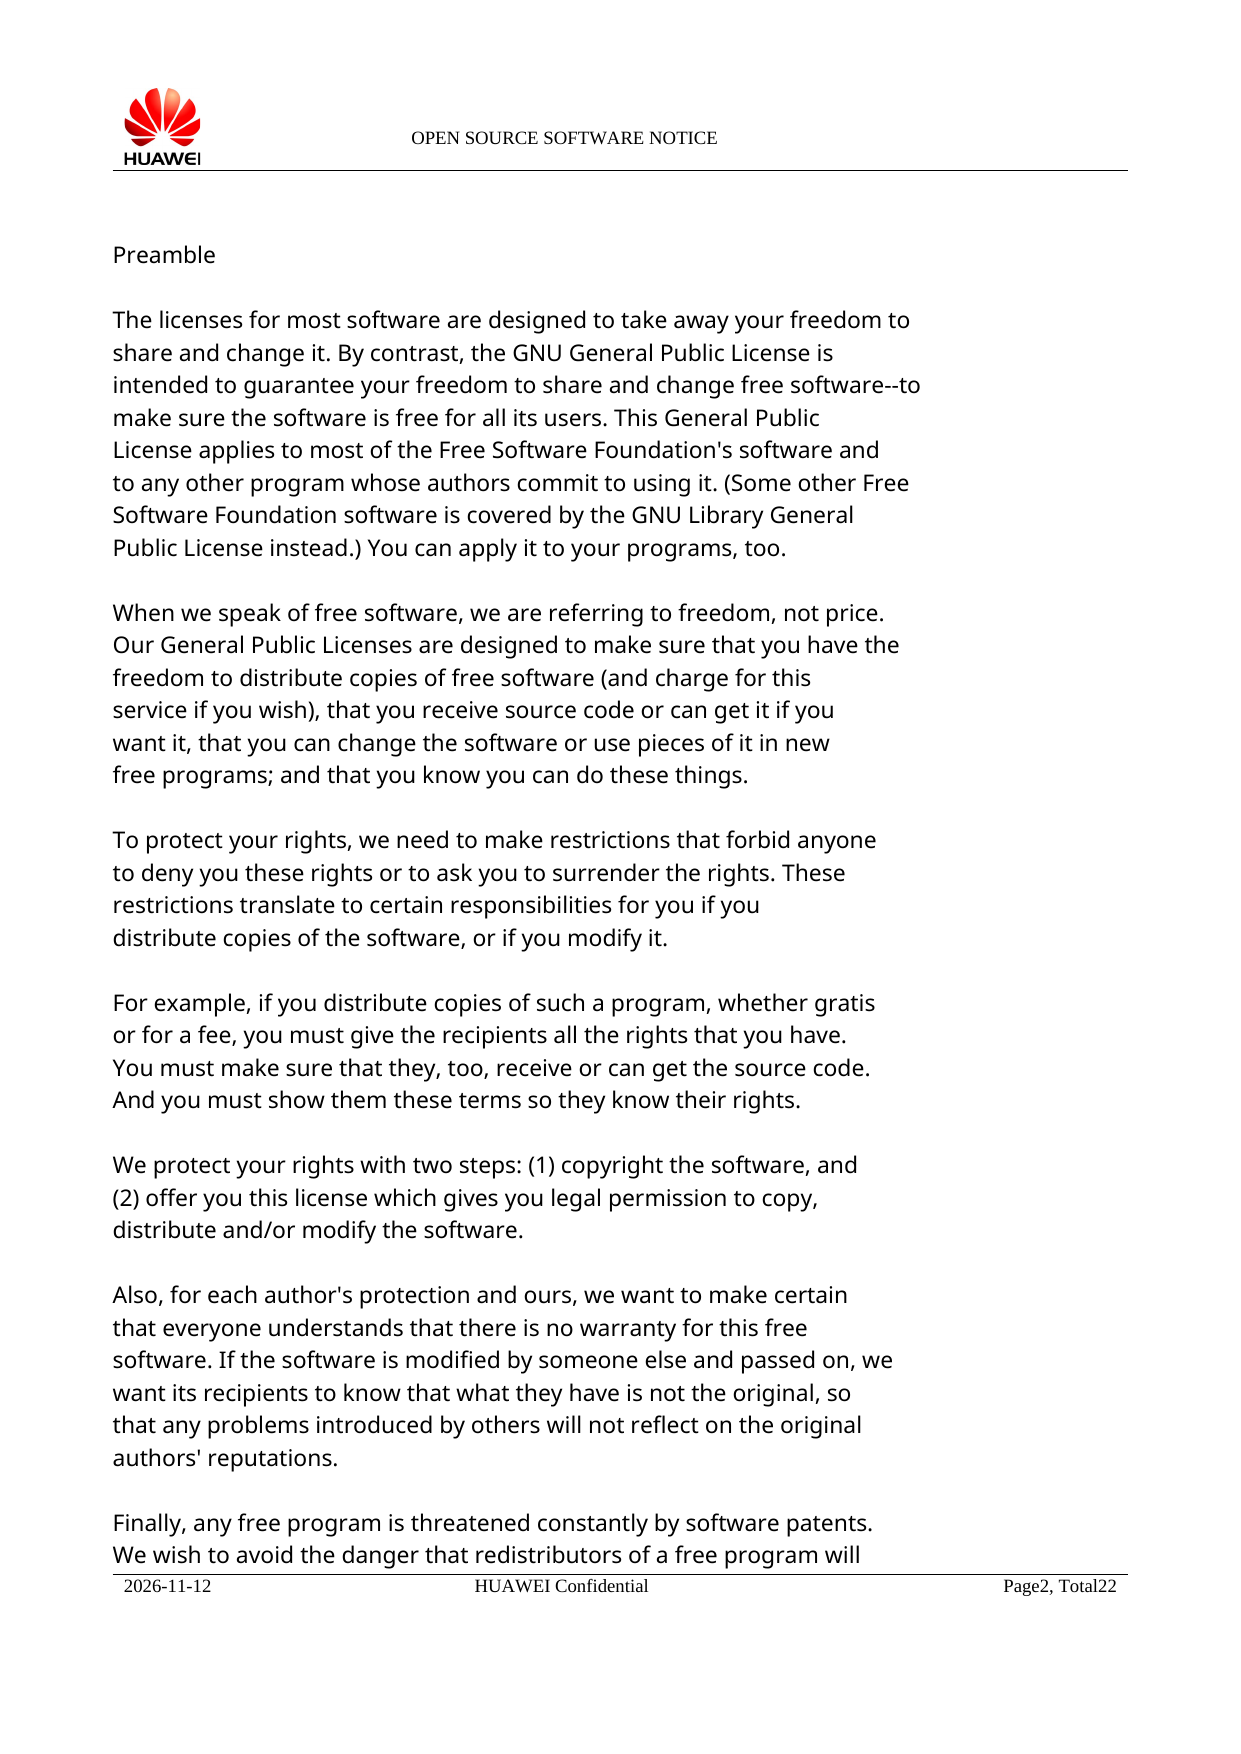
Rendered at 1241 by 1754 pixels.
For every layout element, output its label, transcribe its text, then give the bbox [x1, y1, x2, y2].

text We wish to avoid the danger that redistributors of a free program will [112, 1539, 1128, 1571]
text restrictions translate to certain responsibilities for you if you [112, 889, 1128, 921]
text that any problems introduced by others will not reflect on the original [112, 1409, 1128, 1441]
text And you must show them these terms so they know their rights. [112, 1084, 1128, 1116]
text share and change it. By contrast, the GNU General Public License is [112, 336, 1128, 369]
text We protect your rights with two steps: (1) copyright the software, and [112, 1149, 1128, 1181]
text Finally, any free program is threatened constantly by software patents. [112, 1506, 1128, 1539]
text to any other program whose authors commit to using it. (Some other Free [112, 466, 1128, 499]
picture [124, 88, 201, 165]
text want its recipients to know that what they have is not the original, so [112, 1376, 1128, 1409]
text To protect your rights, we need to make restrictions that forbid anyone [112, 824, 1128, 856]
text When we speak of free software, we are referring to freedom, not price. [112, 596, 1128, 629]
text distribute copies of the software, or if you modify it. [112, 921, 1128, 954]
text For example, if you distribute copies of such a program, whether gratis [112, 986, 1128, 1019]
text want it, that you can change the software or use pieces of it in new [112, 726, 1128, 759]
text Software Foundation software is covered by the GNU Library General [112, 499, 1128, 531]
text that everyone understands that there is no warranty for this free [112, 1311, 1128, 1344]
text or for a fee, you must give the recipients all the rights that you have. [112, 1019, 1128, 1051]
text software. If the software is modified by someone else and passed on, we [112, 1344, 1128, 1376]
text to deny you these rights or to ask you to surrender the rights. These [112, 856, 1128, 889]
text Public License instead.) You can apply it to your programs, too. [112, 531, 1128, 564]
text License applies to most of the Free Software Foundation's software and [112, 434, 1128, 466]
text Also, for each author's protection and ours, we want to make certain [112, 1279, 1128, 1311]
text free programs; and that you know you can do these things. [112, 759, 1128, 791]
text freedom to distribute copies of free software (and charge for this [112, 661, 1128, 694]
text service if you wish), that you receive source code or can get it if you [112, 694, 1128, 726]
text You must make sure that they, too, receive or can get the source code. [112, 1051, 1128, 1084]
text distribute and/or modify the software. [112, 1214, 1128, 1246]
text make sure the software is free for all its users. This General Public [112, 401, 1128, 434]
text authors' reputations. [112, 1441, 1128, 1474]
text Preamble [112, 239, 1128, 271]
text (2) offer you this license which gives you legal permission to copy, [112, 1181, 1128, 1214]
text intended to guarantee your freedom to share and change free software--to [112, 369, 1128, 401]
text Our General Public Licenses are designed to make sure that you have the [112, 629, 1128, 661]
text The licenses for most software are designed to take away your freedom to [112, 304, 1128, 336]
